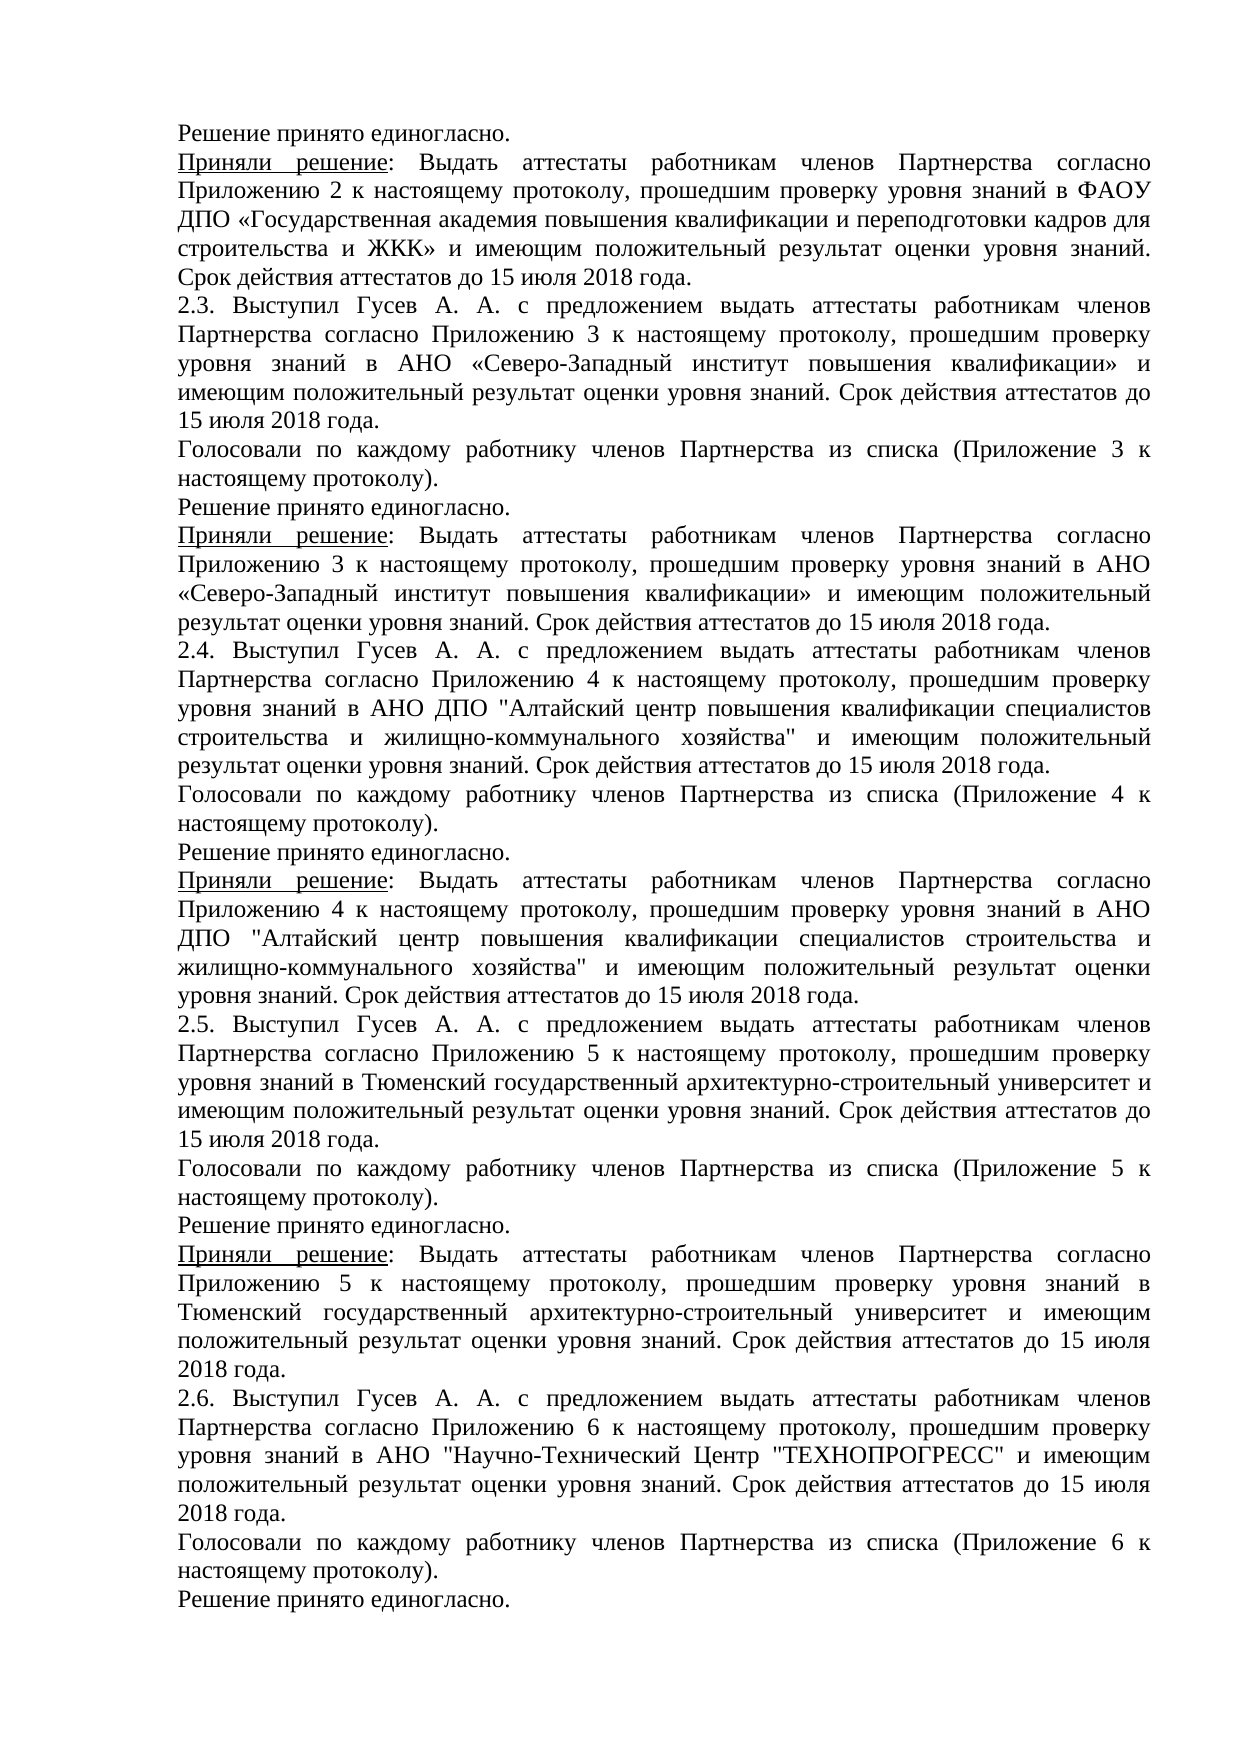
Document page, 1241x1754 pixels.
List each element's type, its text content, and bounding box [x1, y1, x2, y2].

text Голосовали по каждому работнику членов Партнерства из списка (Приложение 5 к настоящему протоколу). [177, 1153, 1152, 1211]
text Приняли решение: Выдать аттестаты работникам членов Партнерства согласно Приложению 4 к настоящему протоколу, прошедшим проверку уровня знаний в АНО ДПО "Алтайский центр повышения квалификации специалистов строительства и жилищно-коммунального хозяйства" и имеющим положительный результат оценки уровня знаний. Срок действия аттестатов до 15 июля 2018 года. [177, 866, 1152, 1009]
text Решение принято единогласно. [177, 1211, 1152, 1239]
text Голосовали по каждому работнику членов Партнерства из списка (Приложение 3 к настоящему протоколу). [177, 434, 1152, 492]
text Голосовали по каждому работнику членов Партнерства из списка (Приложение 4 к настоящему протоколу). [177, 779, 1152, 837]
text Решение принято единогласно. [177, 837, 1152, 866]
text Решение принято единогласно. [177, 1584, 1152, 1613]
text 2.3. Выступил Гусев А. А. с предложением выдать аттестаты работникам членов Партнерства согласно Приложению 3 к настоящему протоколу, прошедшим проверку уровня знаний в АНО «Северо-Западный институт повышения квалификации» и имеющим положительный результат оценки уровня знаний. Срок действия аттестатов до 15 июля 2018 года. [177, 291, 1152, 434]
text 2.4. Выступил Гусев А. А. с предложением выдать аттестаты работникам членов Партнерства согласно Приложению 4 к настоящему протоколу, прошедшим проверку уровня знаний в АНО ДПО "Алтайский центр повышения квалификации специалистов строительства и жилищно-коммунального хозяйства" и имеющим положительный результат оценки уровня знаний. Срок действия аттестатов до 15 июля 2018 года. [177, 636, 1152, 779]
text Голосовали по каждому работнику членов Партнерства из списка (Приложение 6 к настоящему протоколу). [177, 1527, 1152, 1584]
text 2.6. Выступил Гусев А. А. с предложением выдать аттестаты работникам членов Партнерства согласно Приложению 6 к настоящему протоколу, прошедшим проверку уровня знаний в АНО "Научно-Технический Центр "ТЕХНОПРОГРЕСС" и имеющим положительный результат оценки уровня знаний. Срок действия аттестатов до 15 июля 2018 года. [177, 1383, 1152, 1527]
text Приняли решение: Выдать аттестаты работникам членов Партнерства согласно Приложению 3 к настоящему протоколу, прошедшим проверку уровня знаний в АНО «Северо-Западный институт повышения квалификации» и имеющим положительный результат оценки уровня знаний. Срок действия аттестатов до 15 июля 2018 года. [177, 521, 1152, 636]
text Решение принято единогласно. [177, 492, 1152, 521]
text Решение принято единогласно. [177, 118, 1152, 147]
text Приняли решение: Выдать аттестаты работникам членов Партнерства согласно Приложению 5 к настоящему протоколу, прошедшим проверку уровня знаний в Тюменский государственный архитектурно-строительный университет и имеющим положительный результат оценки уровня знаний. Срок действия аттестатов до 15 июля 2018 года. [177, 1239, 1152, 1383]
text Приняли решение: Выдать аттестаты работникам членов Партнерства согласно Приложению 2 к настоящему протоколу, прошедшим проверку уровня знаний в ФАОУ ДПО «Государственная академия повышения квалификации и переподготовки кадров для строительства и ЖКК» и имеющим положительный результат оценки уровня знаний. Срок действия аттестатов до 15 июля 2018 года. [177, 147, 1152, 291]
text 2.5. Выступил Гусев А. А. с предложением выдать аттестаты работникам членов Партнерства согласно Приложению 5 к настоящему протоколу, прошедшим проверку уровня знаний в Тюменский государственный архитектурно-строительный университет и имеющим положительный результат оценки уровня знаний. Срок действия аттестатов до 15 июля 2018 года. [177, 1009, 1152, 1153]
